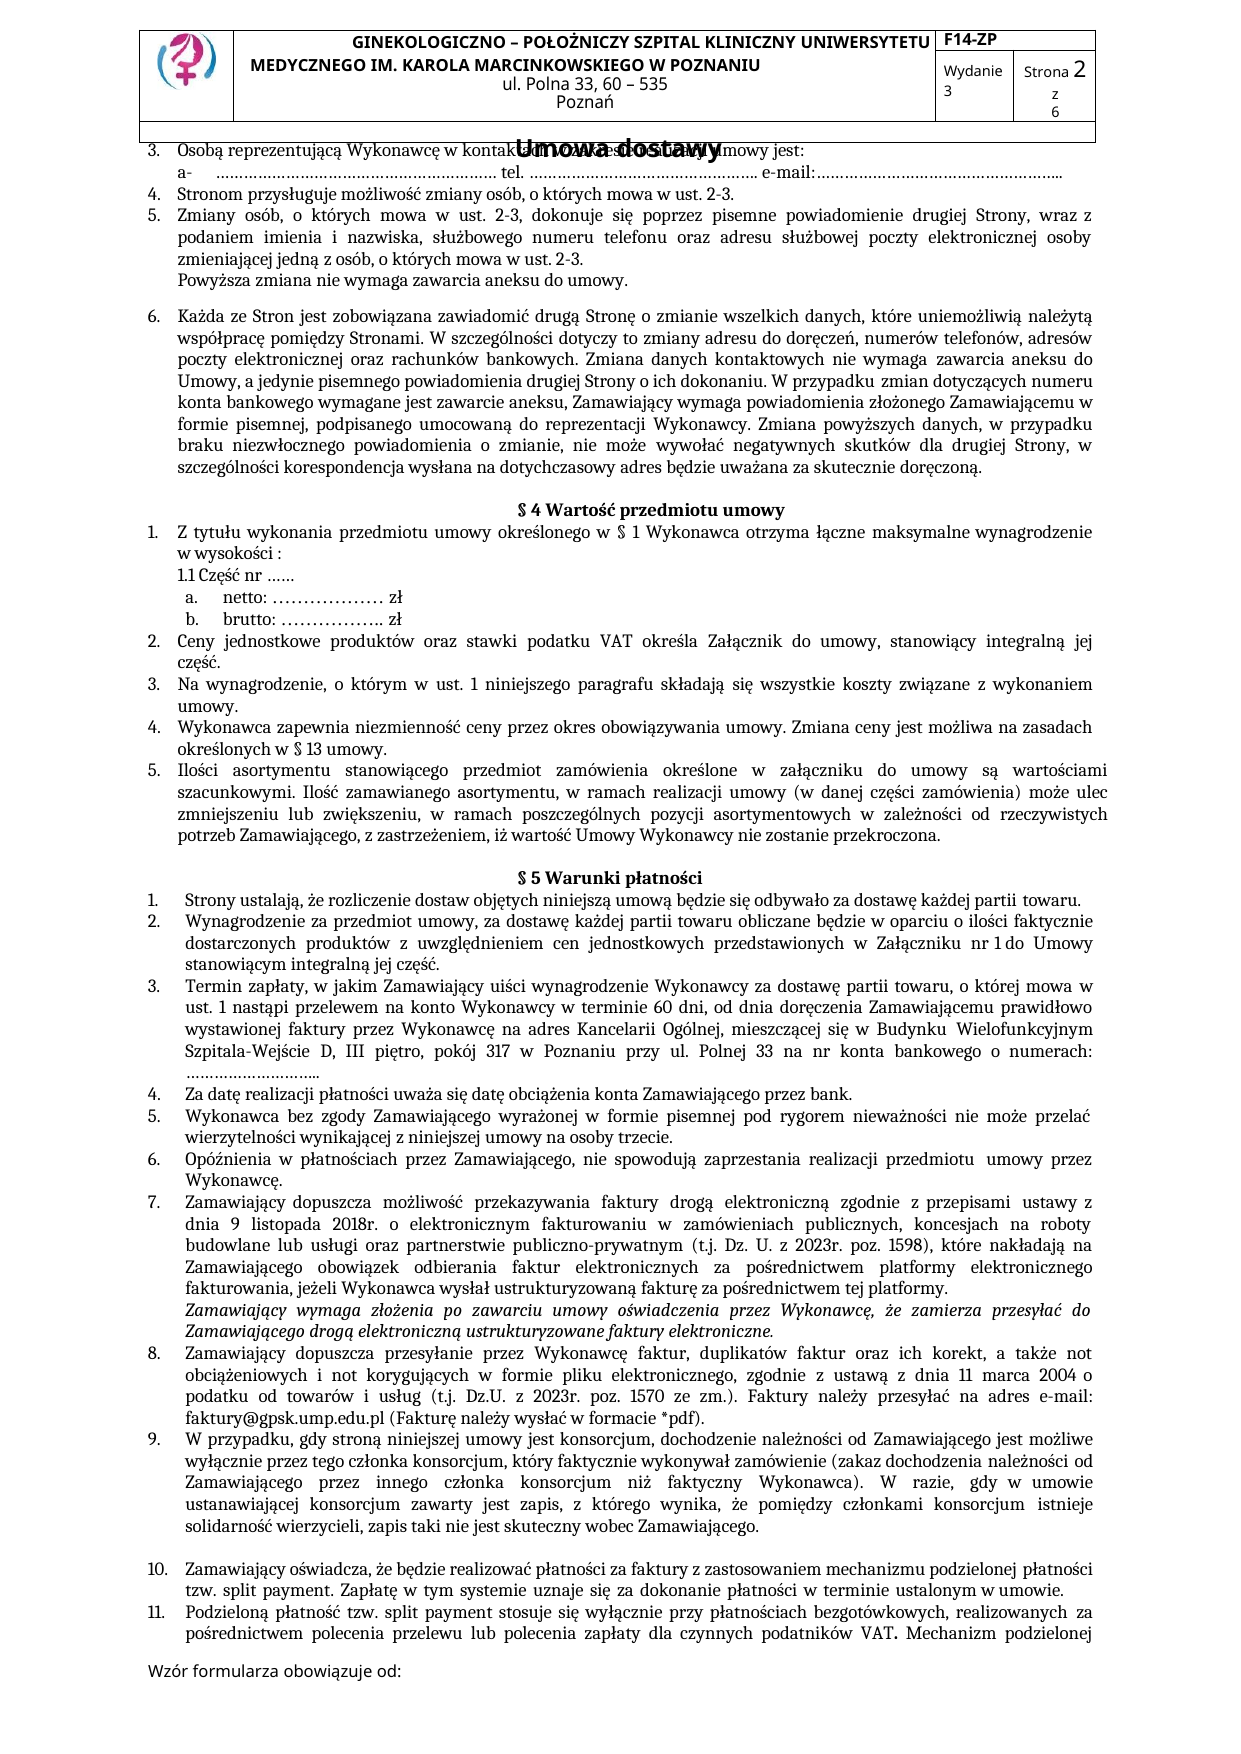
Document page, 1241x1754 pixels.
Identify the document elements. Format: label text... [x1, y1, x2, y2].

subtitle § 4 Wartość przedmiotu umowy [517, 500, 1109, 521]
list Wykonawca bez zgody Zamawiającego wyrażonej w formie pisemnej pod rygorem nieważności nie może przelać wierzytelności wynikającej z niniejszej umowy na osoby trzecie. [148, 1105, 1092, 1148]
text Powyższa zmiana nie wymaga zawarcia aneksu do umowy. [177, 270, 1109, 291]
list Strony ustalają, że rozliczenie dostaw objętych niniejszą umową będzie się odbywało za dostawę każdej partii towaru. [148, 889, 1092, 911]
list 1.1 Część nr …… [177, 564, 1093, 586]
picture [157, 32, 217, 90]
list Stronom przysługuje możliwość zmiany osób, o których mowa w ust. 2-3. [148, 183, 1109, 205]
text Zamawiający wymaga złożenia po zawarciu umowy oświadczenia przez Wykonawcę, że zamierza przesyłać do Zamawiającego drogą elektroniczną ustrukturyzowane faktury elektroniczne. [185, 1299, 1091, 1343]
list Termin zapłaty, w jakim Zamawiający uiści wynagrodzenie Wykonawcy za dostawę partii towaru, o której mowa w ust. 1 nastąpi przelewem na konto Wykonawcy w terminie 60 dni, od dnia doręczenia Zamawiającemu prawidłowo wystawionej faktury przez Wykonawcę na adres Kancelarii Ogólnej, mieszczącej się w Budynku Wielofunkcyjnym Szpitala-Wejście D, III piętro, pokój 317 w Poznaniu przy ul. Polnej 33 na nr konta bankowego o numerach: ……………………….. [148, 976, 1093, 1083]
list Ceny jednostkowe produktów oraz stawki podatku VAT określa Załącznik do umowy, stanowiący integralną jej część. [148, 630, 1093, 673]
list Zamawiający oświadcza, że będzie realizować płatności za faktury z zastosowaniem mechanizmu podzielonej płatności tzw. split payment. Zapłatę w tym systemie uznaje się za dokonanie płatności w terminie ustalonym w umowie. [148, 1558, 1093, 1601]
list Opóźnienia w płatnościach przez Zamawiającego, nie spowodują zaprzestania realizacji przedmiotu umowy przez Wykonawcę. [148, 1148, 1093, 1191]
list netto: ……………… zł [185, 586, 1109, 608]
list brutto: …………….. zł [185, 608, 1109, 630]
list Każda ze Stron jest zobowiązana zawiadomić drugą Stronę o zmianie wszelkich danych, które uniemożliwią należytą współpracę pomiędzy Stronami. W szczególności dotyczy to zmiany adresu do doręczeń, numerów telefonów, adresów poczty elektronicznej oraz rachunków bankowych. Zmiana danych kontaktowych nie wymaga zawarcia aneksu do Umowy, a jedynie pisemnego powiadomienia drugiej Strony o ich dokonaniu. W przypadku zmian dotyczących numeru konta bankowego wymagane jest zawarcie aneksu, Zamawiający wymaga powiadomienia złożonego Zamawiającemu w formie pisemnej, podpisanego umocowaną do reprezentacji Wykonawcy. Zmiana powyższych danych, w przypadku braku niezwłocznego powiadomienia o zmianie, nie może wywołać negatywnych skutków dla drugiej Strony, w szczególności korespondencja wysłana na dotychczasowy adres będzie uważana za skutecznie doręczoną. [148, 306, 1093, 478]
list Na wynagrodzenie, o którym w ust. 1 niniejszego paragrafu składają się wszystkie koszty związane z wykonaniem umowy. [148, 673, 1093, 717]
list Wykonawca zapewnia niezmienność ceny przez okres obowiązywania umowy. Zmiana ceny jest możliwa na zasadach określonych w § 13 umowy. [148, 717, 1092, 760]
text a- …………………………………………………… tel. …………………………………………. e-mail:…………………………………………….. [177, 161, 1109, 183]
list Za datę realizacji płatności uważa się datę obciążenia konta Zamawiającego przez bank. [148, 1083, 1109, 1105]
list Zamawiający dopuszcza przesyłanie przez Wykonawcę faktur, duplikatów faktur oraz ich korekt, a także not obciążeniowych i not korygujących w formie pliku elektronicznego, zgodnie z ustawą z dnia 11 marca 2004 o podatku od towarów i usług (t.j. Dz.U. z 2023r. poz. 1570 ze zm.). Faktury należy przesyłać na adres e-mail: faktury@gpsk.ump.edu.pl (Fakturę należy wysłać w formacie *pdf). [148, 1343, 1093, 1429]
list Zmiany osób, o których mowa w ust. 2-3, dokonuje się poprzez pisemne powiadomienie drugiej Strony, wraz z podaniem imienia i nazwiska, służbowego numeru telefonu oraz adresu służbowej poczty elektronicznej osoby zmieniającej jedną z osób, o których mowa w ust. 2-3. [148, 205, 1093, 269]
list Osobą reprezentującą Wykonawcę w kontaktach w zakresie realizacji umowy jest: [148, 139, 1109, 161]
list Ilości asortymentu stanowiącego przedmiot zamówienia określone w załączniku do umowy są wartościami szacunkowymi. Ilość zamawianego asortymentu, w ramach realizacji umowy (w danej części zamówienia) może ulec zmniejszeniu lub zwiększeniu, w ramach poszczególnych pozycji asortymentowych w zależności od rzeczywistych potrzeb Zamawiającego, z zastrzeżeniem, iż wartość Umowy Wykonawcy nie zostanie przekroczona. [148, 760, 1109, 846]
subtitle § 5 Warunki płatności [517, 868, 1109, 889]
list Wynagrodzenie za przedmiot umowy, za dostawę każdej partii towaru obliczane będzie w oparciu o ilości faktycznie dostarczonych produktów z uwzględnieniem cen jednostkowych przedstawionych w Załączniku nr 1 do Umowy stanowiącym integralną jej część. [148, 911, 1093, 975]
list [148, 1601, 1093, 1644]
list Z tytułu wykonania przedmiotu umowy określonego w § 1 Wykonawca otrzyma łączne maksymalne wynagrodzenie w wysokości : [148, 521, 1093, 564]
list W przypadku, gdy stroną niniejszej umowy jest konsorcjum, dochodzenie należności od Zamawiającego jest możliwe wyłącznie przez tego członka konsorcjum, który faktycznie wykonywał zamówienie (zakaz dochodzenia należności od Zamawiającego przez innego członka konsorcjum niż faktyczny Wykonawca). W razie, gdy w umowie ustanawiającej konsorcjum zawarty jest zapis, z którego wynika, że pomiędzy członkami konsorcjum istnieje solidarność wierzycieli, zapis taki nie jest skuteczny wobec Zamawiającego. [148, 1429, 1093, 1537]
list Zamawiający dopuszcza możliwość przekazywania faktury drogą elektroniczną zgodnie z przepisami ustawy z dnia 9 listopada 2018r. o elektronicznym fakturowaniu w zamówieniach publicznych, koncesjach na roboty budowlane lub usługi oraz partnerstwie publiczno-prywatnym (t.j. Dz. U. z 2023r. poz. 1598), które nakładają na Zamawiającego obowiązek odbierania faktur elektronicznych za pośrednictwem platformy elektronicznego fakturowania, jeżeli Wykonawca wysłał ustrukturyzowaną fakturę za pośrednictwem tej platformy. [148, 1192, 1093, 1299]
